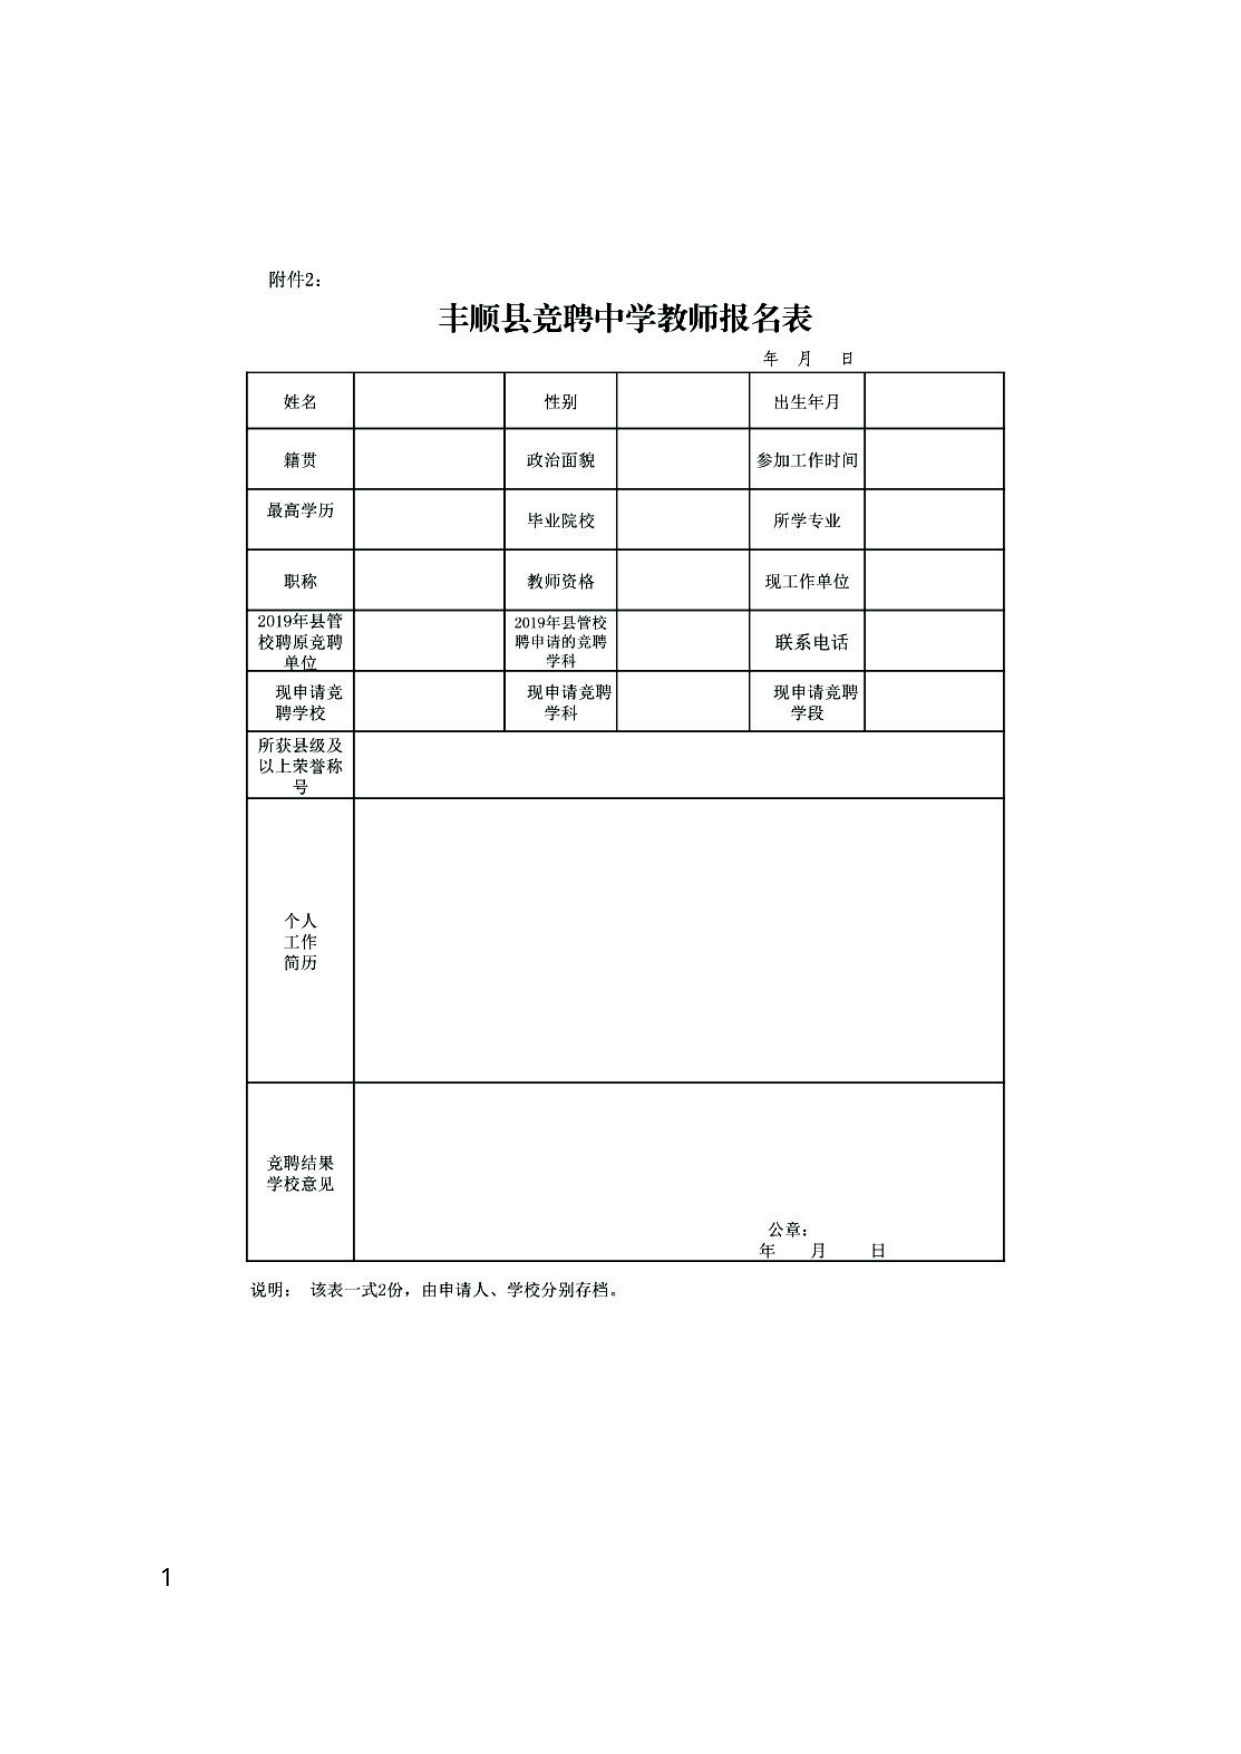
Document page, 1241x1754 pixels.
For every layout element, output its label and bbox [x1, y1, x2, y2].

picture [159, 215, 1081, 1339]
